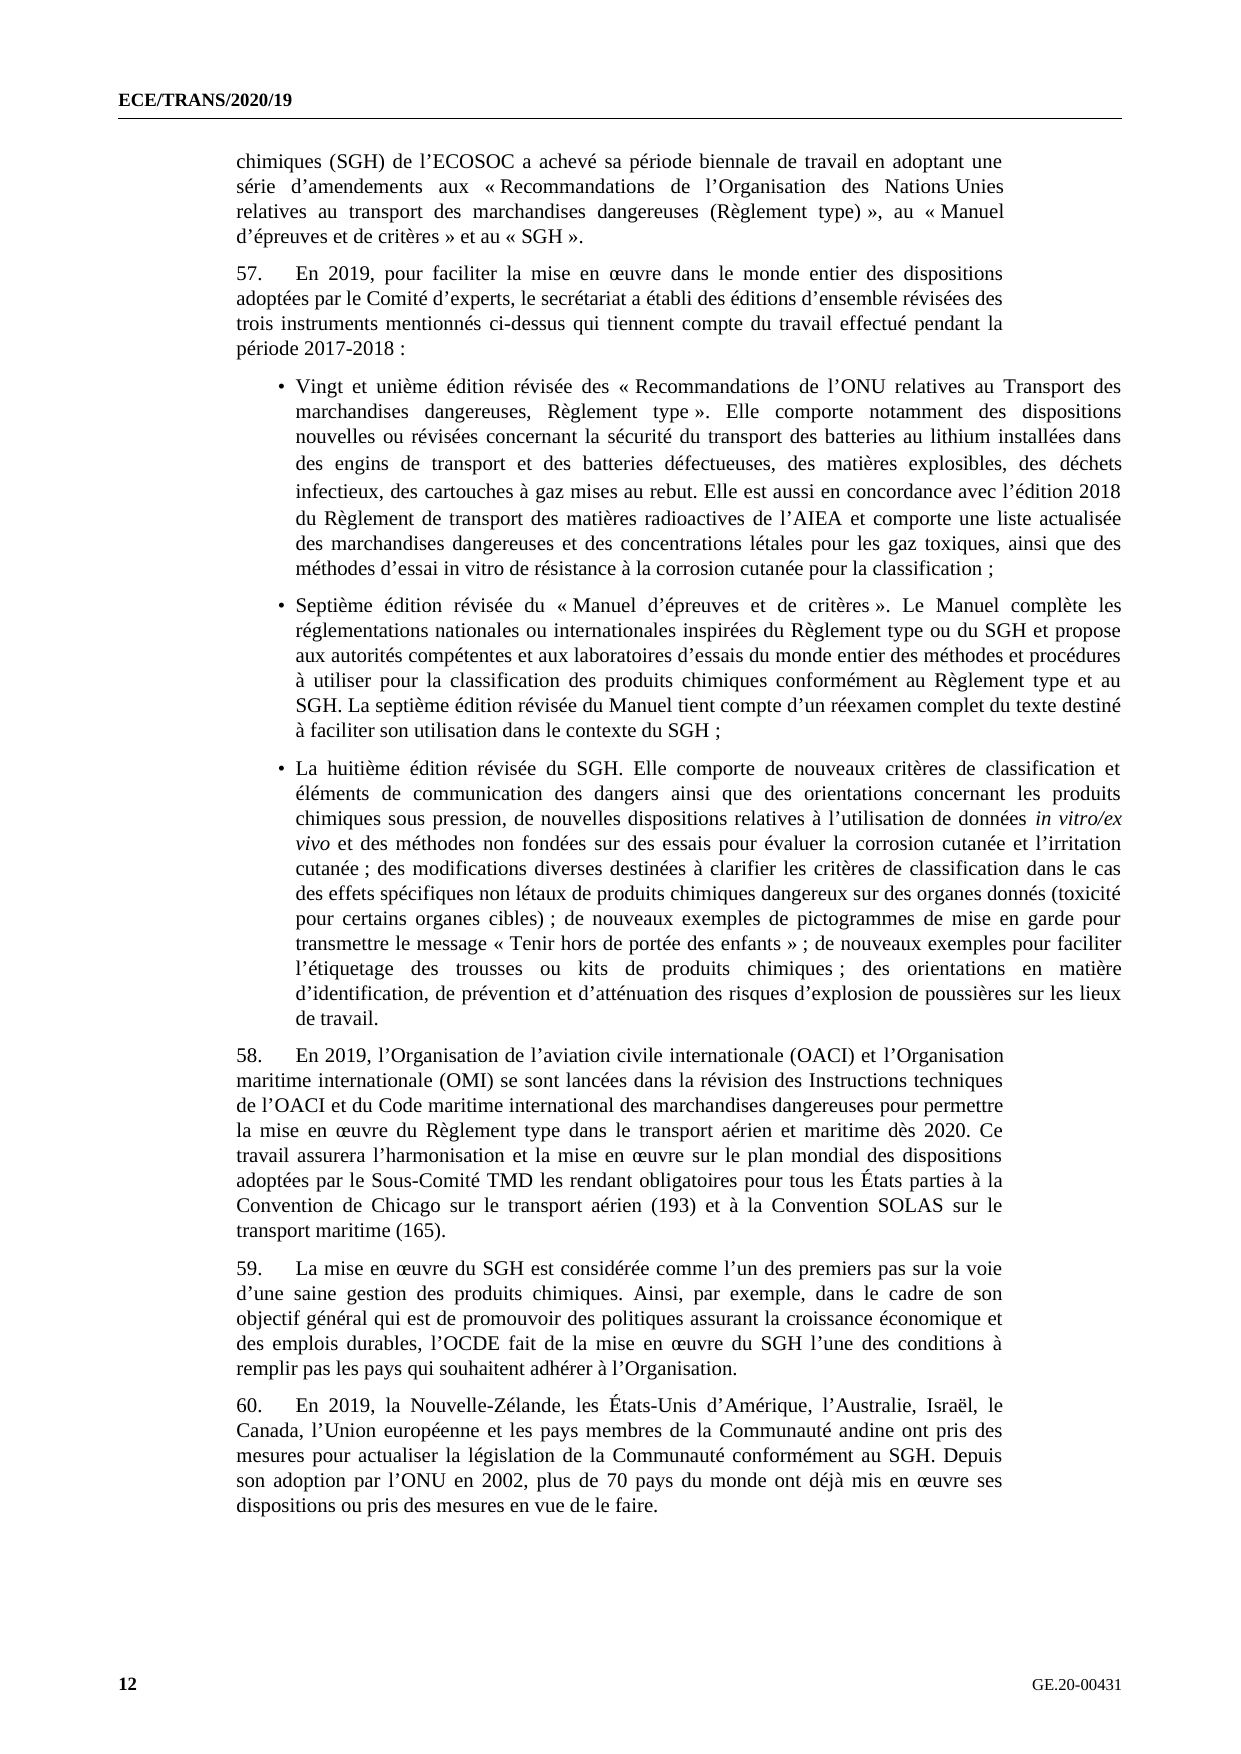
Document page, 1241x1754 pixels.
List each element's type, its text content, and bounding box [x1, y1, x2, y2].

text 60. En 2019, la Nouvelle-Zélande, les États-Unis d’Amérique, l’Australie, Israël, le Canada, l’Union européenne et les pays membres de la Communauté andine ont pris des mesures pour actualiser la législation de la Communauté conformément au SGH. Depuis son adoption par l’ONU en 2002, plus de 70 pays du monde ont déjà mis en œuvre ses dispositions ou pris des mesures en vue de le faire. [236, 1392, 1004, 1517]
text 58. En 2019, l’Organisation de l’aviation civile internationale (OACI) et l’Organisation maritime internationale (OMI) se sont lancées dans la révision des Instructions techniques de l’OACI et du Code maritime international des marchandises dangereuses pour permettre la mise en œuvre du Règlement type dans le transport aérien et maritime dès 2020. Ce travail assurera l’harmonisation et la mise en œuvre sur le plan mondial des dispositions adoptées par le Sous-Comité TMD les rendant obligatoires pour tous les États parties à la Convention de Chicago sur le transport aérien (193) et à la Convention SOLAS sur le transport maritime (165). [236, 1042, 1004, 1242]
text Septième édition révisée du « Manuel d’épreuves et de critères ». Le Manuel complète les réglementations nationales ou internationales inspirées du Règlement type ou du SGH et propose aux autorités compétentes et aux laboratoires d’essais du monde entier des méthodes et procédures à utiliser pour la classification des produits chimiques conformément au Règlement type et au SGH. La septième édition révisée du Manuel tient compte d’un réexamen complet du texte destiné à faciliter son utilisation dans le contexte du SGH ; [278, 592, 1122, 742]
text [236, 148, 1004, 248]
text Vingt et unième édition révisée des « Recommandations de l’ONU relatives au Transport des marchandises dangereuses, Règlement type ». Elle comporte notamment des dispositions nouvelles ou révisées concernant la sécurité du transport des batteries au lithium installées dans des engins de transport et des batteries défectueuses, des matières explosibles, des déchets infectieux, des cartouches à gaz mises au rebut. Elle est aussi en concordance avec l’édition 2018 du Règlement de transport des matières radioactives de l’AIEA et comporte une liste actualisée des marchandises dangereuses et des concentrations létales pour les gaz toxiques, ainsi que des méthodes d’essai in vitro de résistance à la corrosion cutanée pour la classification ; [278, 373, 1122, 579]
text La huitième édition révisée du SGH. Elle comporte de nouveaux critères de classification et éléments de communication des dangers ainsi que des orientations concernant les produits chimiques sous pression, de nouvelles dispositions relatives à l’utilisation de données in vitro/ex vivo et des méthodes non fondées sur des essais pour évaluer la corrosion cutanée et l’irritation cutanée ; des modifications diverses destinées à clarifier les critères de classification dans le cas des effets spécifiques non létaux de produits chimiques dangereux sur des organes donnés (toxicité pour certains organes cibles) ; de nouveaux exemples de pictogrammes de mise en garde pour transmettre le message « Tenir hors de portée des enfants » ; de nouveaux exemples pour faciliter l’étiquetage des trousses ou kits de produits chimiques ; des orientations en matière d’identification, de prévention et d’atténuation des risques d’explosion de poussières sur les lieux de travail. [278, 754, 1122, 1029]
text 57. En 2019, pour faciliter la mise en œuvre dans le monde entier des dispositions adoptées par le Comité d’experts, le secrétariat a établi des éditions d’ensemble révisées des trois instruments mentionnés ci-dessus qui tiennent compte du travail effectué pendant la période 2017-2018 : [236, 260, 1004, 360]
text 59. La mise en œuvre du SGH est considérée comme l’un des premiers pas sur la voie d’une saine gestion des produits chimiques. Ainsi, par exemple, dans le cadre de son objectif général qui est de promouvoir des politiques assurant la croissance économique et des emplois durables, l’OCDE fait de la mise en œuvre du SGH l’une des conditions à remplir pas les pays qui souhaitent adhérer à l’Organisation. [236, 1254, 1004, 1379]
